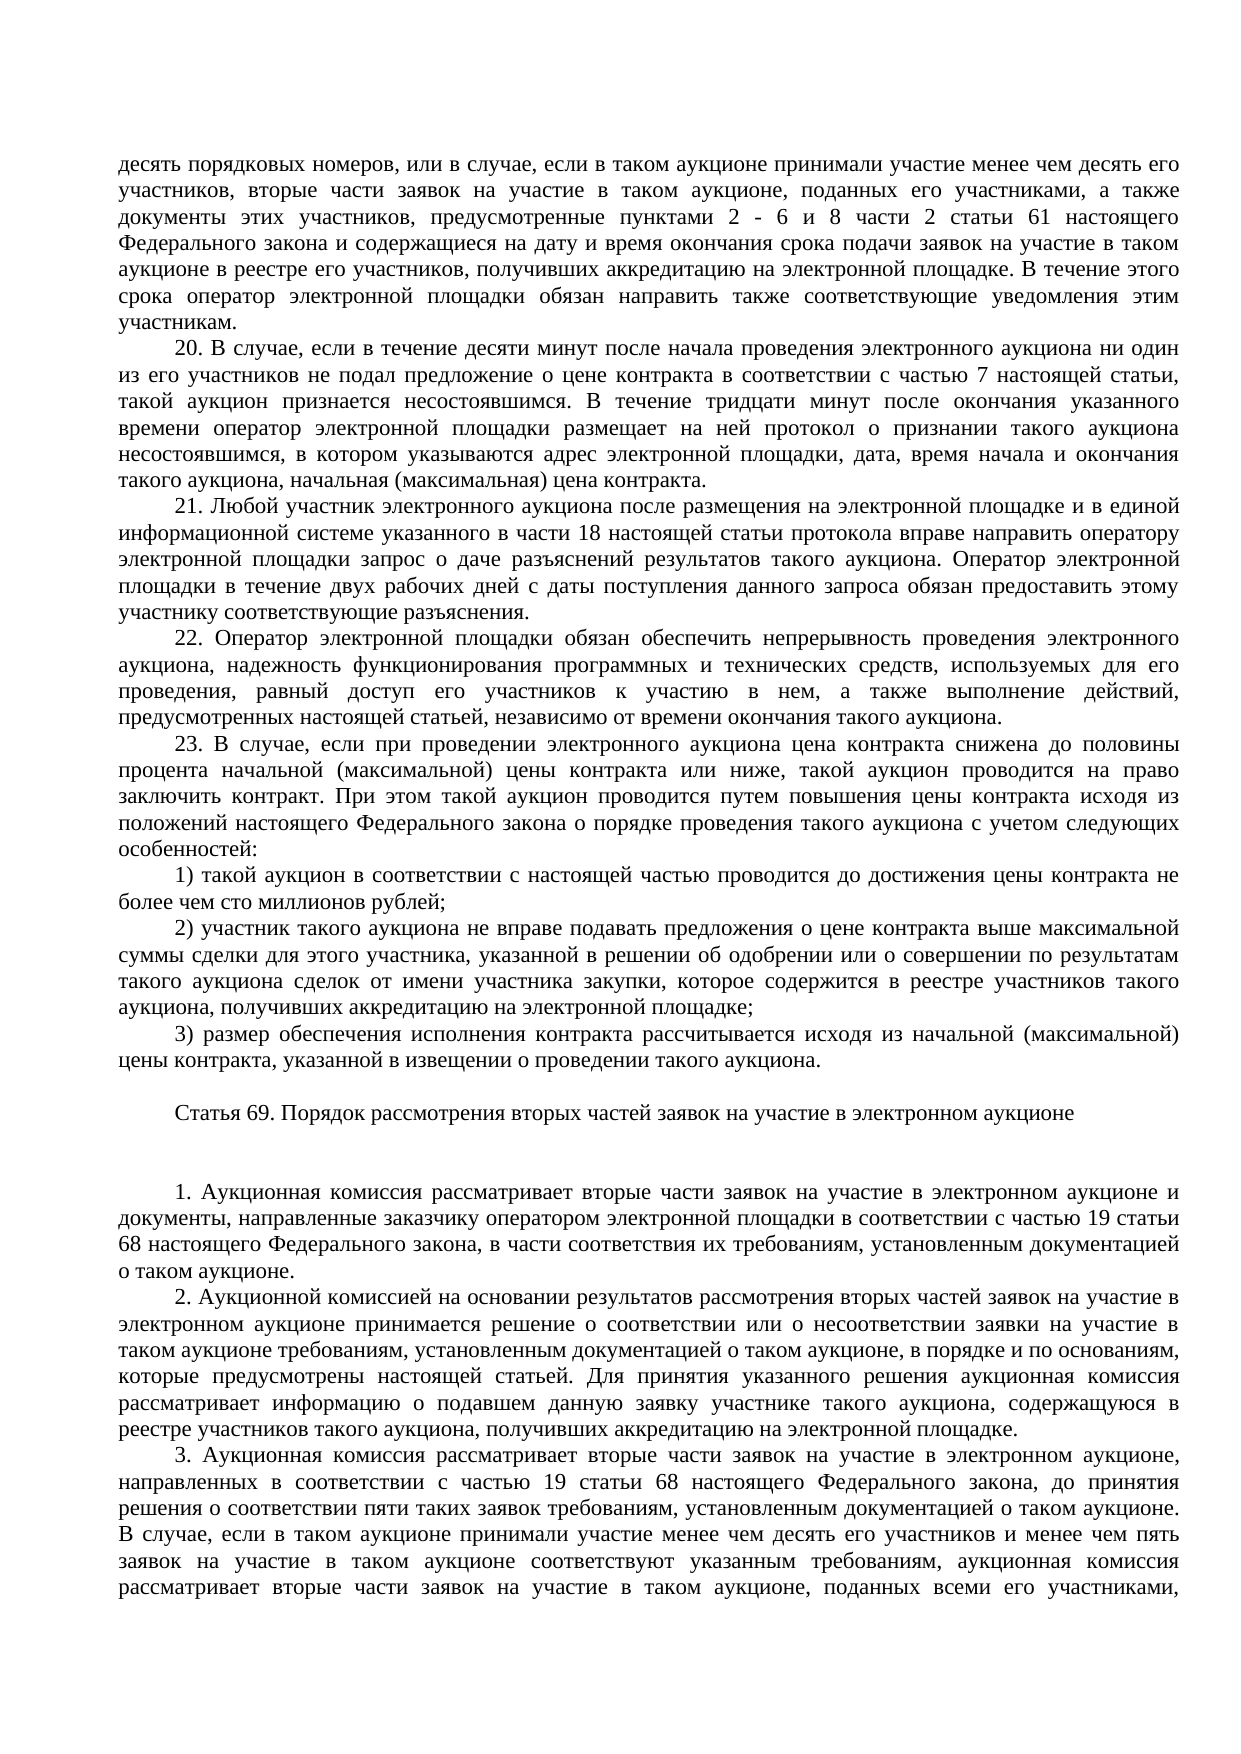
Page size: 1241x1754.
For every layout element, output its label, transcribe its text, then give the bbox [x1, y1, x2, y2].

text 3) размер обеспечения исполнения контракта рассчитывается исходя из начальной (максимальной) цены контракта, указанной в извещении о проведении такого аукциона. [118, 1020, 1181, 1072]
text Статья 69. Порядок рассмотрения вторых частей заявок на участие в электронном аукционе [118, 1099, 1181, 1125]
text 1. Аукционная комиссия рассматривает вторые части заявок на участие в электронном аукционе и документы, направленные заказчику оператором электронной площадки в соответствии с частью 19 статьи 68 настоящего Федерального закона, в части соответствия их требованиям, установленным документацией о таком аукционе. [118, 1178, 1181, 1283]
text 20. В случае, если в течение десяти минут после начала проведения электронного аукциона ни один из его участников не подал предложение о цене контракта в соответствии с частью 7 настоящей статьи, такой аукцион признается несостоявшимся. В течение тридцати минут после окончания указанного времени оператор электронной площадки размещает на ней протокол о признании такого аукциона несостоявшимся, в котором указываются адрес электронной площадки, дата, время начала и окончания такого аукциона, начальная (максимальная) цена контракта. [118, 334, 1181, 493]
text 21. Любой участник электронного аукциона после размещения на электронной площадке и в единой информационной системе указанного в части 18 настоящей статьи протокола вправе направить оператору электронной площадки запрос о даче разъяснений результатов такого аукциона. Оператор электронной площадки в течение двух рабочих дней с даты поступления данного запроса обязан предоставить этому участнику соответствующие разъяснения. [118, 493, 1181, 624]
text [118, 150, 1181, 334]
text 2) участник такого аукциона не вправе подавать предложения о цене контракта выше максимальной суммы сделки для этого участника, указанной в решении об одобрении или о совершении по результатам такого аукциона сделок от имени участника закупки, которое содержится в реестре участников такого аукциона, получивших аккредитацию на электронной площадке; [118, 914, 1181, 1020]
text 1) такой аукцион в соответствии с настоящей частью проводится до достижения цены контракта не более чем сто миллионов рублей; [118, 862, 1181, 914]
text 22. Оператор электронной площадки обязан обеспечить непрерывность проведения электронного аукциона, надежность функционирования программных и технических средств, используемых для его проведения, равный доступ его участников к участию в нем, а также выполнение действий, предусмотренных настоящей статьей, независимо от времени окончания такого аукциона. [118, 624, 1181, 730]
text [118, 1441, 1181, 1599]
text 2. Аукционной комиссией на основании результатов рассмотрения вторых частей заявок на участие в электронном аукционе принимается решение о соответствии или о несоответствии заявки на участие в таком аукционе требованиям, установленным документацией о таком аукционе, в порядке и по основаниям, которые предусмотрены настоящей статьей. Для принятия указанного решения аукционная комиссия рассматривает информацию о подавшем данную заявку участнике такого аукциона, содержащуюся в реестре участников такого аукциона, получивших аккредитацию на электронной площадке. [118, 1283, 1181, 1441]
text 23. В случае, если при проведении электронного аукциона цена контракта снижена до половины процента начальной (максимальной) цены контракта или ниже, такой аукцион проводится на право заключить контракт. При этом такой аукцион проводится путем повышения цены контракта исходя из положений настоящего Федерального закона о порядке проведения такого аукциона с учетом следующих особенностей: [118, 730, 1181, 862]
